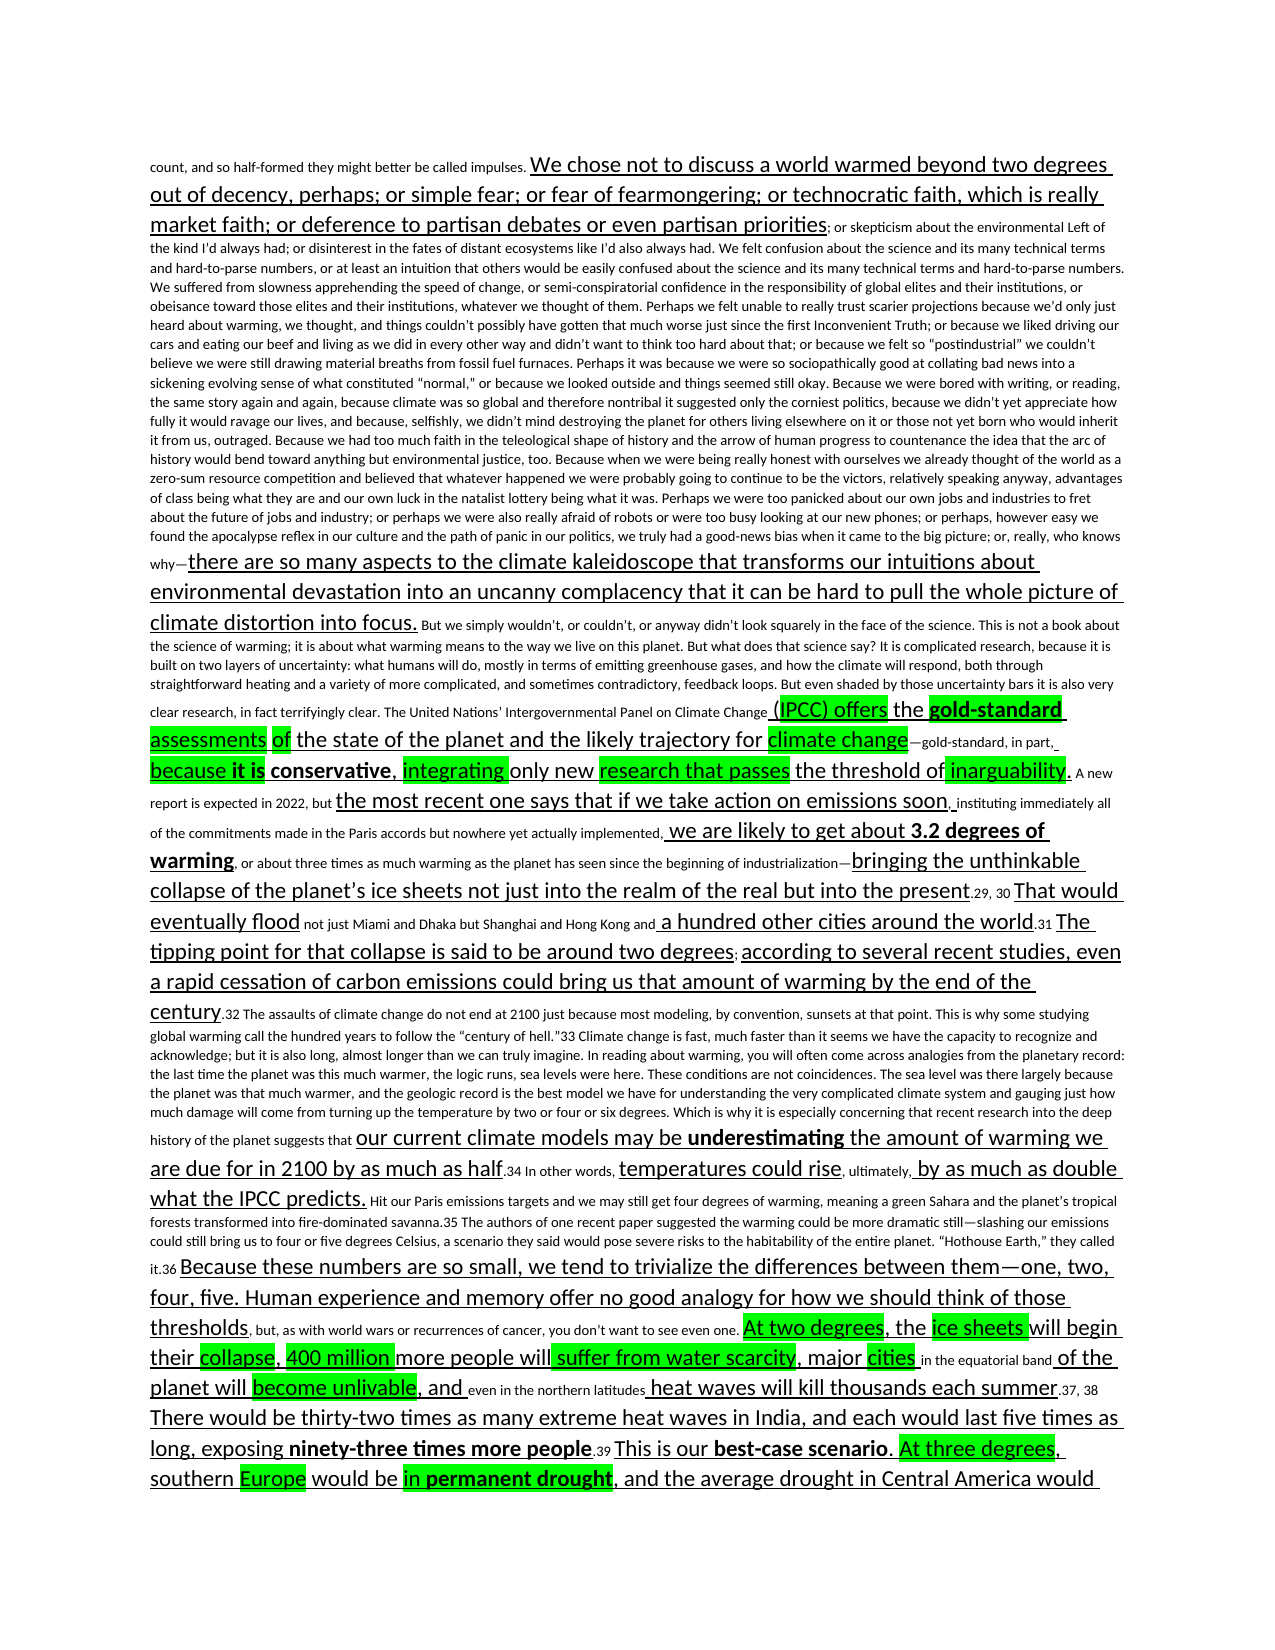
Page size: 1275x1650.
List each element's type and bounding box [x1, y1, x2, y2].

text [150, 150, 1125, 1492]
